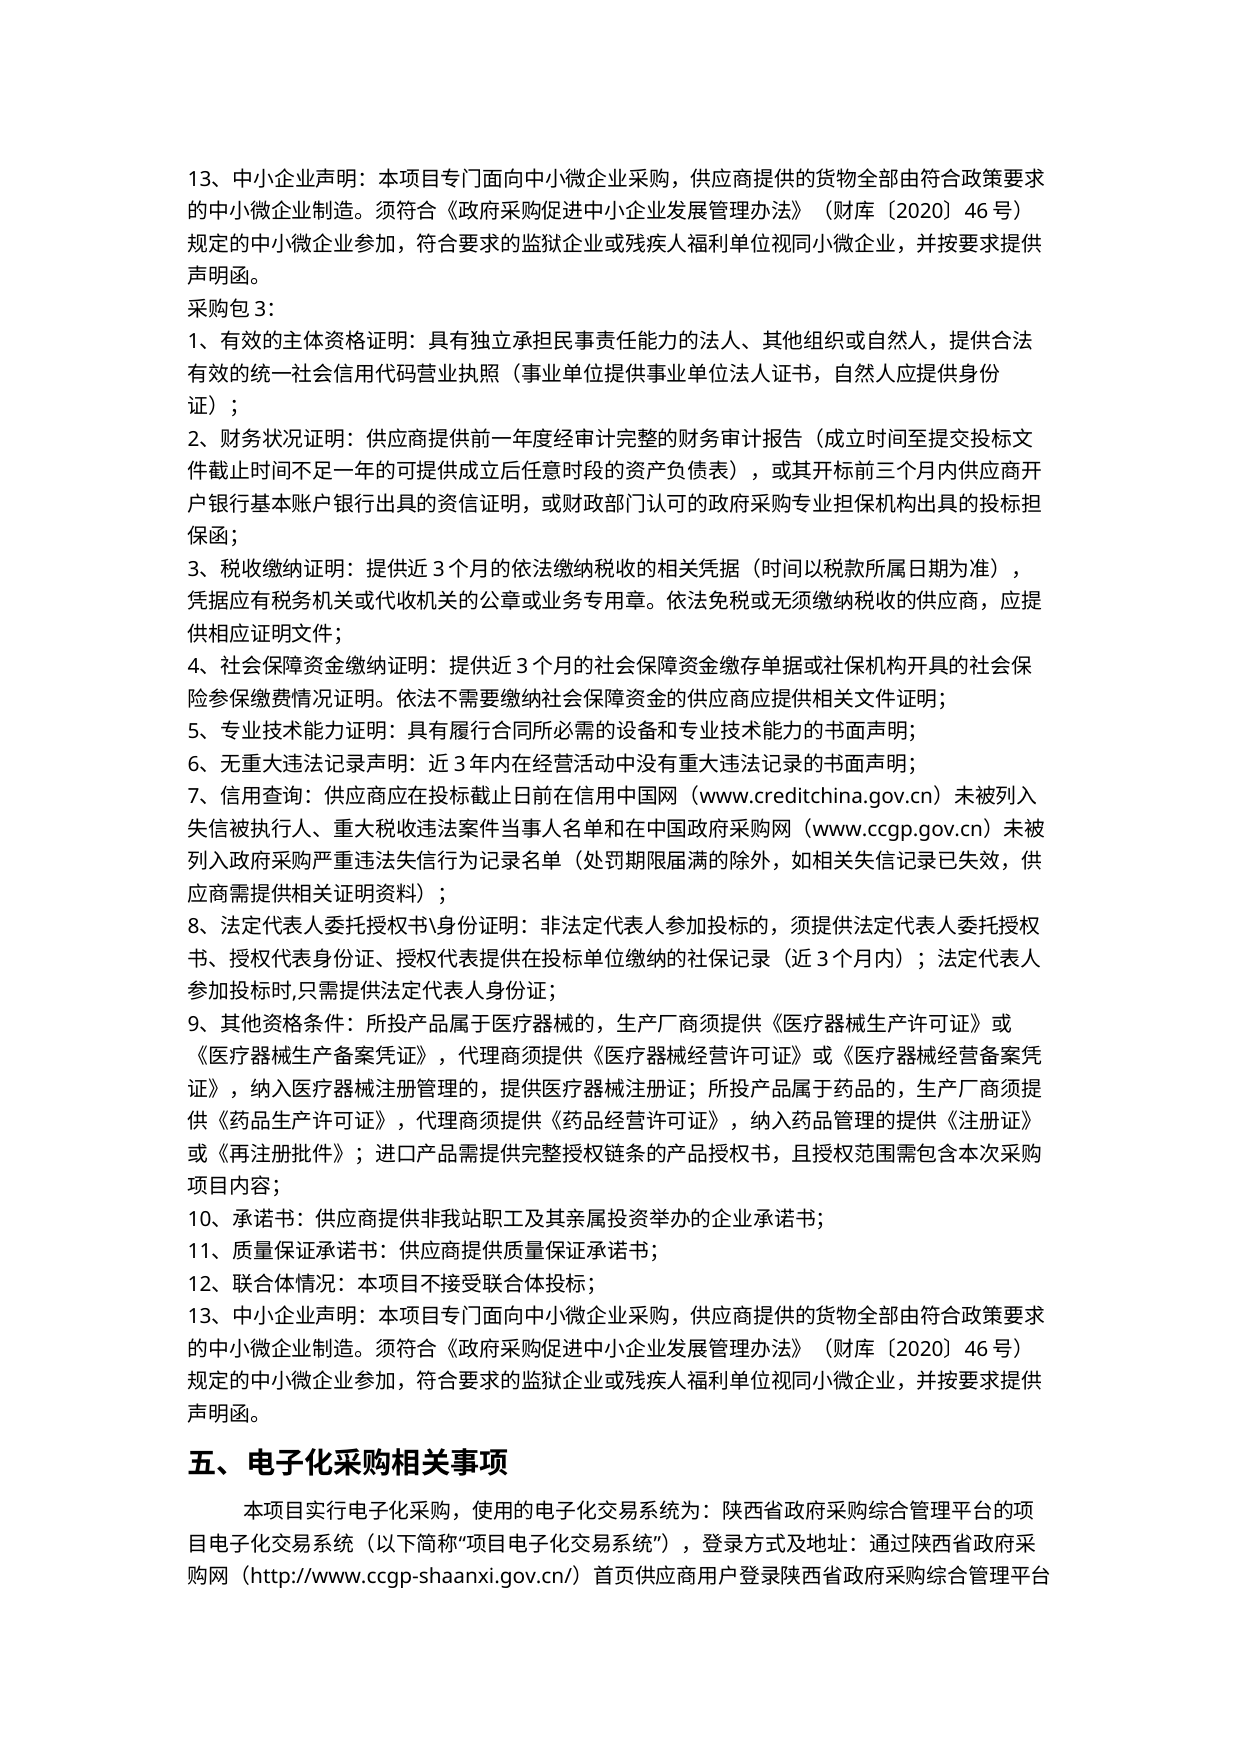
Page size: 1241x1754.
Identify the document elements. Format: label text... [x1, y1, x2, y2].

text 7、信用查询：供应商应在投标截止日前在信用中国网（www.creditchina.gov.cn）未被列入失信被执行人、重大税收违法案件当事人名单和在中国政府采购网（www.ccgp.gov.cn）未被列入政府采购严重违法失信行为记录名单（处罚期限届满的除外，如相关失信记录已失效，供应商需提供相关证明资料）； [187, 779, 1053, 909]
text 8、法定代表人委托授权书\身份证明：非法定代表人参加投标的，须提供法定代表人委托授权书、授权代表身份证、授权代表提供在投标单位缴纳的社保记录（近3个月内）；法定代表人参加投标时,只需提供法定代表人身份证； [187, 909, 1053, 1007]
text 五、电子化采购相关事项 [187, 1429, 1053, 1494]
text 5、专业技术能力证明：具有履行合同所必需的设备和专业技术能力的书面声明； [187, 714, 1053, 747]
text 13、中小企业声明：本项目专门面向中小微企业采购，供应商提供的货物全部由符合政策要求的中小微企业制造。须符合《政府采购促进中小企业发展管理办法》（财库〔2020〕46号）规定的中小微企业参加，符合要求的监狱企业或残疾人福利单位视同小微企业，并按要求提供声明函。 [187, 1299, 1053, 1429]
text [187, 1494, 1053, 1592]
text 9、其他资格条件：所投产品属于医疗器械的，生产厂商须提供《医疗器械生产许可证》或《医疗器械生产备案凭证》，代理商须提供《医疗器械经营许可证》或《医疗器械经营备案凭证》，纳入医疗器械注册管理的，提供医疗器械注册证；所投产品属于药品的，生产厂商须提供《药品生产许可证》，代理商须提供《药品经营许可证》，纳入药品管理的提供《注册证》或《再注册批件》；进口产品需提供完整授权链条的产品授权书，且授权范围需包含本次采购项目内容； [187, 1007, 1053, 1202]
text 1、有效的主体资格证明：具有独立承担民事责任能力的法人、其他组织或自然人，提供合法有效的统一社会信用代码营业执照（事业单位提供事业单位法人证书，自然人应提供身份证）； [187, 324, 1053, 422]
text 11、质量保证承诺书：供应商提供质量保证承诺书； [187, 1234, 1053, 1267]
text 12、联合体情况：本项目不接受联合体投标； [187, 1267, 1053, 1299]
text 2、财务状况证明：供应商提供前一年度经审计完整的财务审计报告（成立时间至提交投标文件截止时间不足一年的可提供成立后任意时段的资产负债表），或其开标前三个月内供应商开户银行基本账户银行出具的资信证明，或财政部门认可的政府采购专业担保机构出具的投标担保函； [187, 422, 1053, 552]
text 采购包3： [187, 292, 1053, 324]
text 6、无重大违法记录声明：近3年内在经营活动中没有重大违法记录的书面声明； [187, 747, 1053, 779]
text 13、中小企业声明：本项目专门面向中小微企业采购，供应商提供的货物全部由符合政策要求的中小微企业制造。须符合《政府采购促进中小企业发展管理办法》（财库〔2020〕46号）规定的中小微企业参加，符合要求的监狱企业或残疾人福利单位视同小微企业，并按要求提供声明函。 [187, 162, 1053, 292]
text 4、社会保障资金缴纳证明：提供近3个月的社会保障资金缴存单据或社保机构开具的社会保险参保缴费情况证明。依法不需要缴纳社会保障资金的供应商应提供相关文件证明； [187, 649, 1053, 714]
text 10、承诺书：供应商提供非我站职工及其亲属投资举办的企业承诺书； [187, 1202, 1053, 1234]
text 3、税收缴纳证明：提供近3个月的依法缴纳税收的相关凭据（时间以税款所属日期为准），凭据应有税务机关或代收机关的公章或业务专用章。依法免税或无须缴纳税收的供应商，应提供相应证明文件； [187, 552, 1053, 649]
